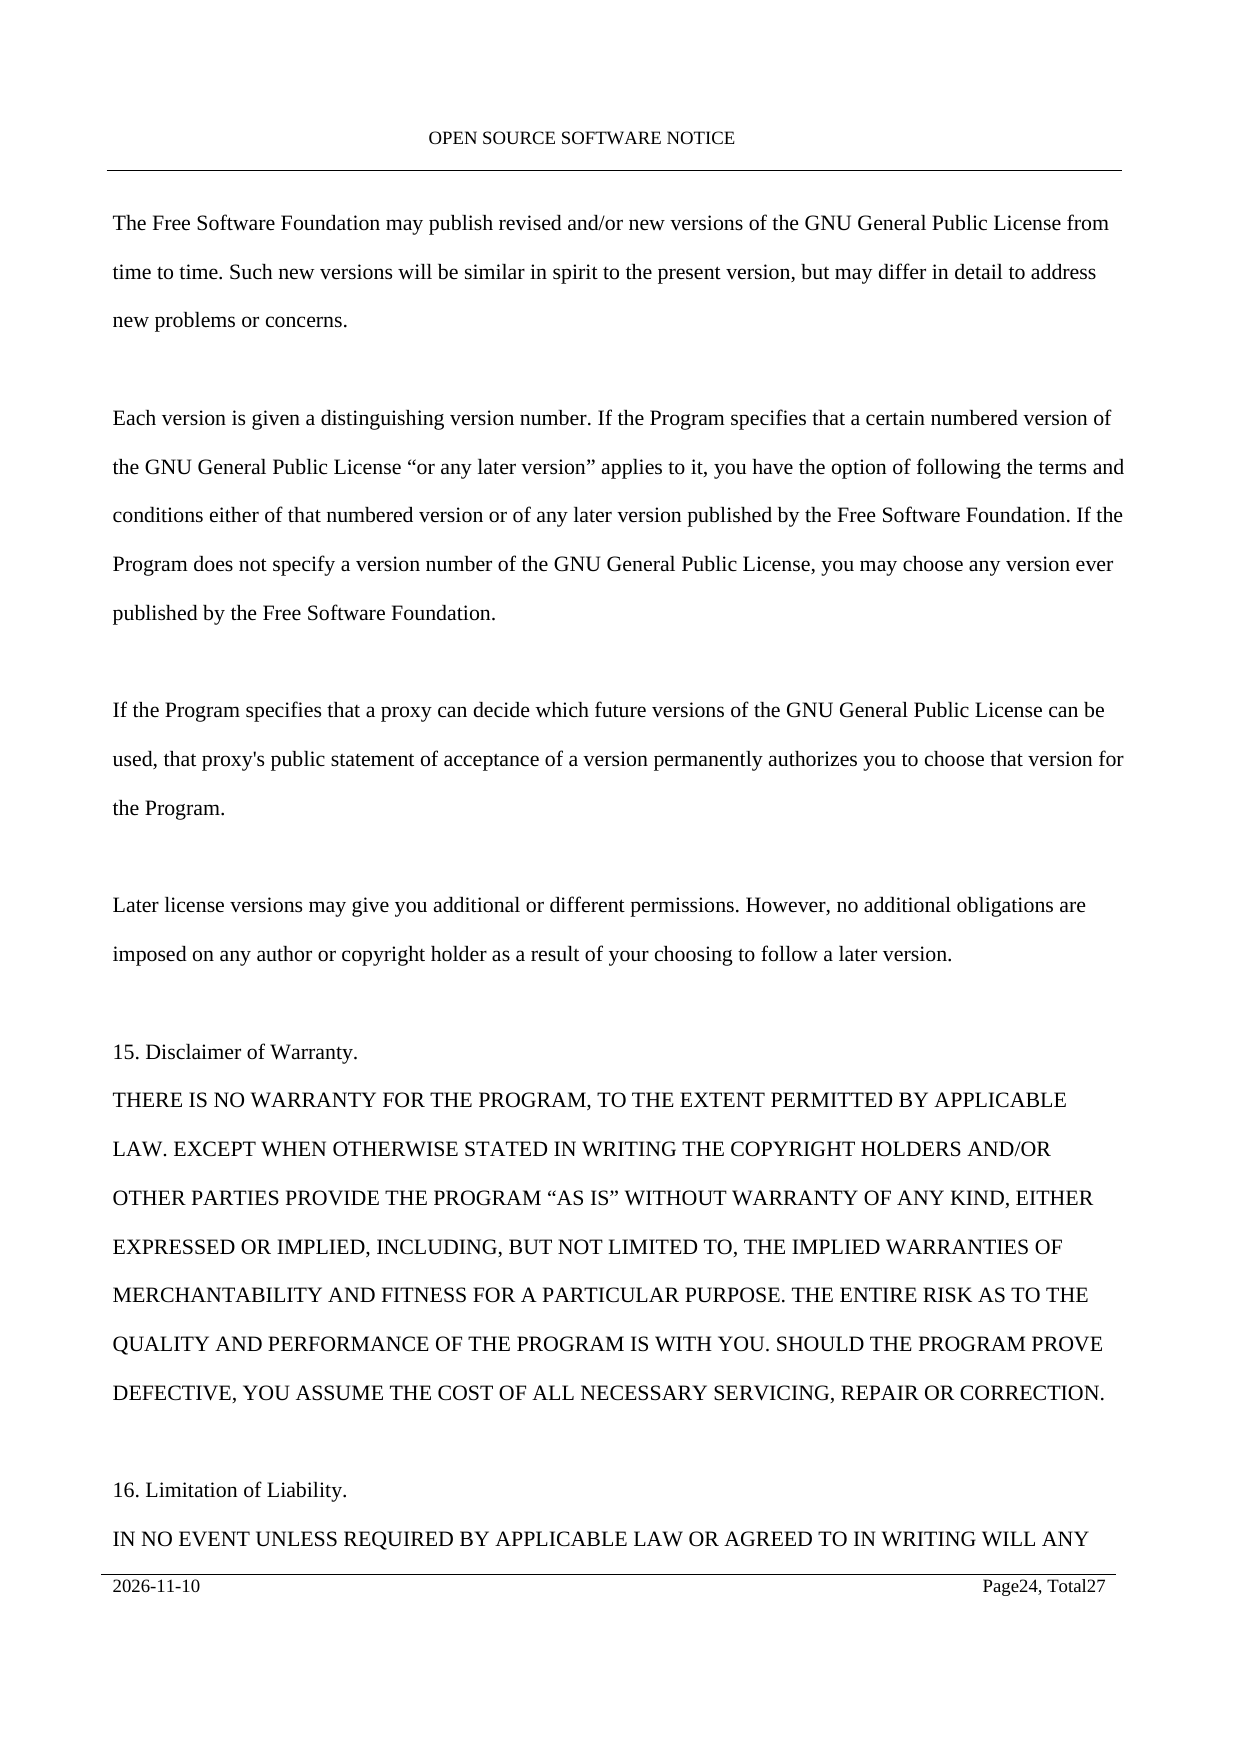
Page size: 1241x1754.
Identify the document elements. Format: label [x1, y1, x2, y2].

text [112, 206, 1128, 1555]
